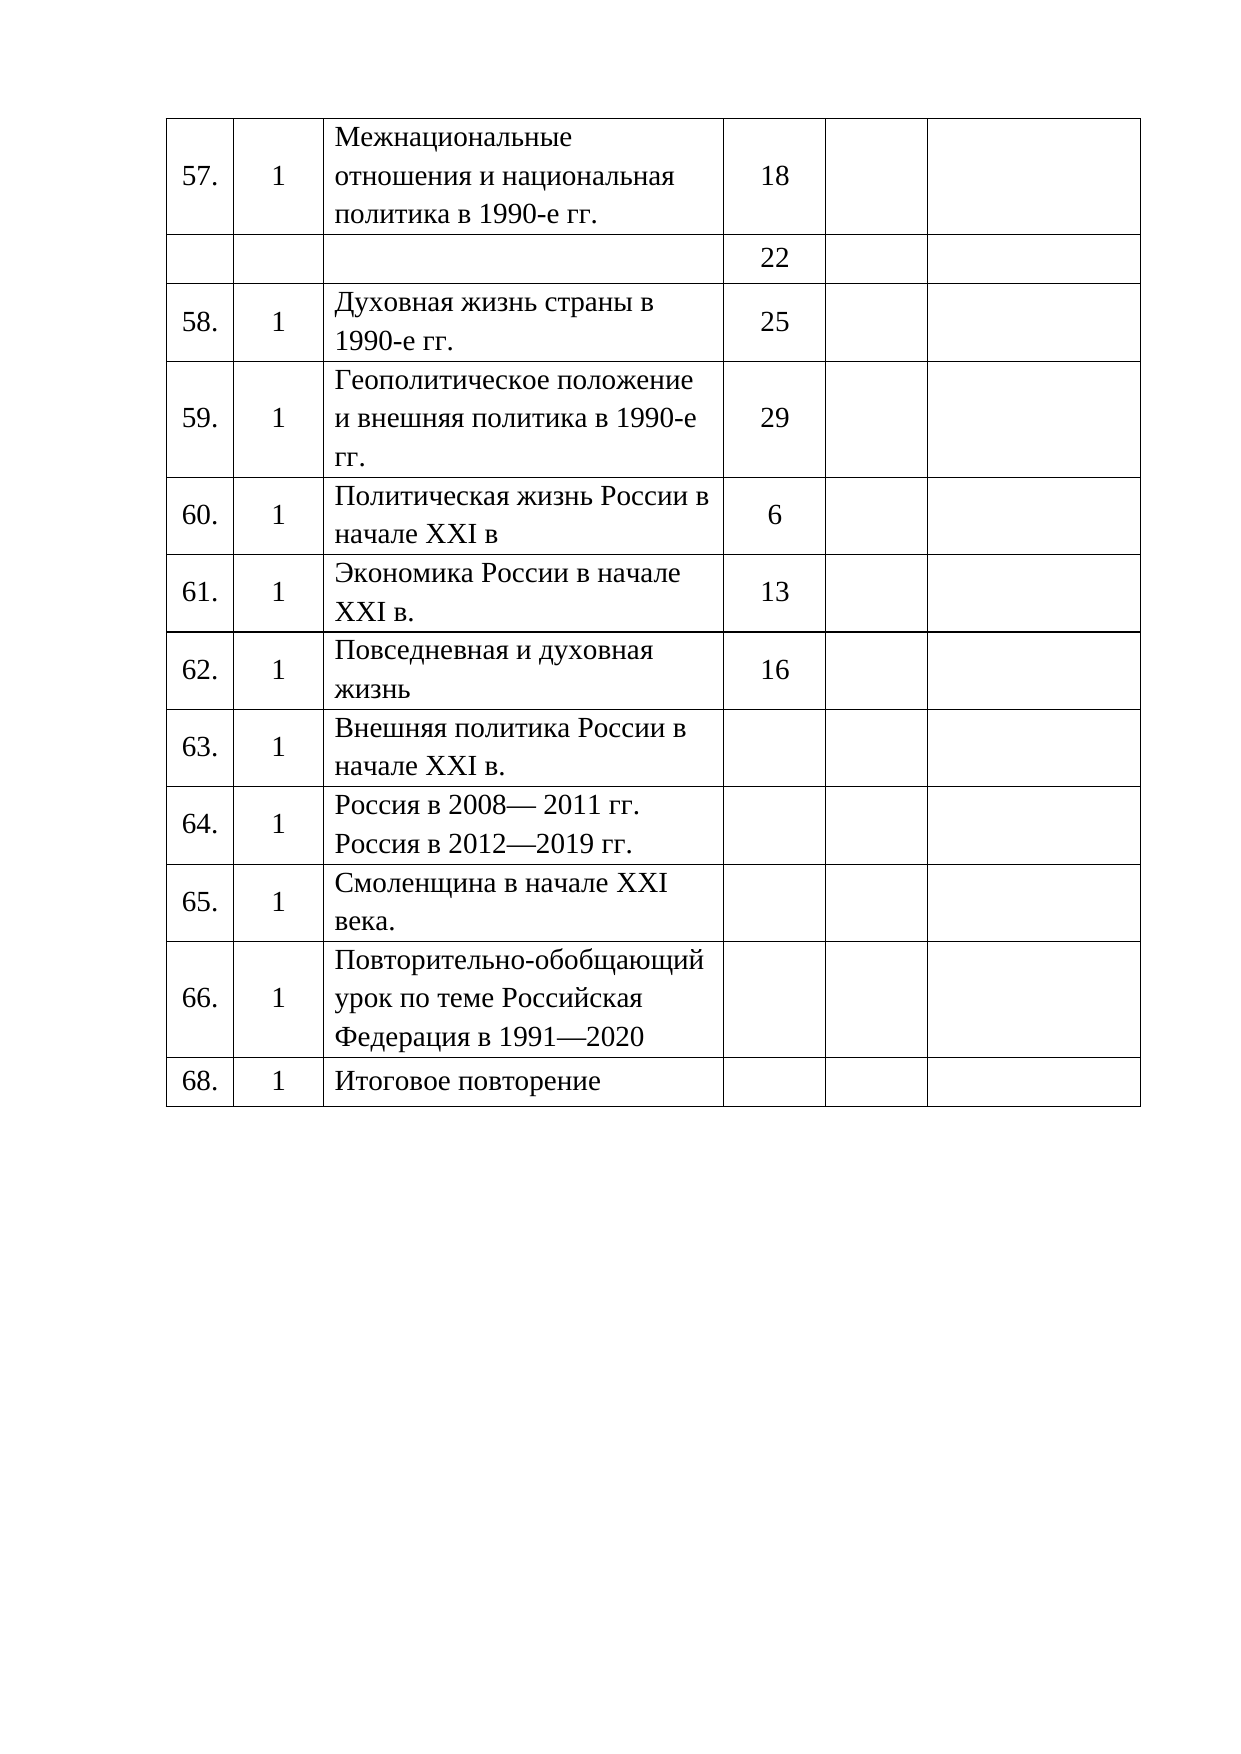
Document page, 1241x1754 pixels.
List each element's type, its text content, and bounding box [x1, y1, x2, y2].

table_cell 59. [167, 362, 233, 477]
table_cell [928, 710, 1140, 786]
table_cell 25 [724, 284, 825, 361]
table_cell [928, 555, 1140, 631]
table_cell 22 [724, 235, 825, 283]
table_cell Внешняя политика России в начале XXI в. [324, 710, 723, 786]
table_cell [826, 284, 927, 361]
table_cell 57. [167, 119, 233, 234]
table_cell [826, 865, 927, 941]
table_cell Геополитическое положение и внешняя политика в 1990-е гг. [324, 362, 723, 477]
table_cell [826, 478, 927, 554]
table_cell Повторительно-обобщающий урок по теме Российская Федерация в 1991—2020 [324, 942, 723, 1057]
table_cell [724, 865, 825, 941]
table_cell 64. [167, 787, 233, 864]
table_cell [724, 942, 825, 1057]
table_cell 1 [234, 555, 323, 631]
table_cell [826, 787, 927, 864]
table_cell [928, 865, 1140, 941]
table_cell [826, 362, 927, 477]
table_cell Смоленщина в начале XXI века. [324, 865, 723, 941]
table_cell [724, 710, 825, 786]
table_cell Духовная жизнь страны в 1990-е гг. [324, 284, 723, 361]
table_cell 1 [234, 478, 323, 554]
table_cell [928, 787, 1140, 864]
table_cell 66. [167, 942, 233, 1057]
table_cell 58. [167, 284, 233, 361]
table_cell 62. [167, 633, 233, 709]
table_cell 1 [234, 633, 323, 709]
table_cell Межнациональные отношения и национальная политика в 1990-е гг. [324, 119, 723, 234]
table_cell 1 [234, 284, 323, 361]
table_cell [234, 235, 323, 283]
table_cell Россия в 2008— 2011 гг. Россия в 2012—2019 гг. [324, 787, 723, 864]
table_cell 13 [724, 555, 825, 631]
table_cell 18 [724, 119, 825, 234]
table_cell [928, 633, 1140, 709]
table_cell 63. [167, 710, 233, 786]
table_cell [826, 633, 927, 709]
table_cell [928, 119, 1140, 234]
table_cell 16 [724, 633, 825, 709]
table_cell [724, 787, 825, 864]
table_cell Итоговое повторение [324, 1058, 723, 1106]
table_cell [826, 942, 927, 1057]
table_cell Повседневная и духовная жизнь [324, 633, 723, 709]
table_cell Экономика России в начале XXI в. [324, 555, 723, 631]
table_cell 1 [234, 710, 323, 786]
table_cell [928, 1058, 1140, 1106]
table_cell Политическая жизнь России в начале XXI в [324, 478, 723, 554]
table_cell [826, 710, 927, 786]
table_cell 1 [234, 942, 323, 1057]
table_cell 60. [167, 478, 233, 554]
table_cell [928, 284, 1140, 361]
table_cell 68. [167, 1058, 233, 1106]
table_cell 1 [234, 362, 323, 477]
table_cell 1 [234, 119, 323, 234]
table_cell 61. [167, 555, 233, 631]
table_cell [928, 478, 1140, 554]
table_cell [324, 235, 723, 283]
table_cell 65. [167, 865, 233, 941]
table_cell [826, 119, 927, 234]
table_cell [928, 362, 1140, 477]
table_cell [167, 235, 233, 283]
table_cell 6 [724, 478, 825, 554]
table_cell 1 [234, 787, 323, 864]
table_cell [724, 1058, 825, 1106]
table_cell 1 [234, 865, 323, 941]
table_cell [928, 235, 1140, 283]
table_cell 29 [724, 362, 825, 477]
table_cell [826, 235, 927, 283]
table_cell [826, 1058, 927, 1106]
table_cell 1 [234, 1058, 323, 1106]
table_cell [928, 942, 1140, 1057]
table_cell [826, 555, 927, 631]
